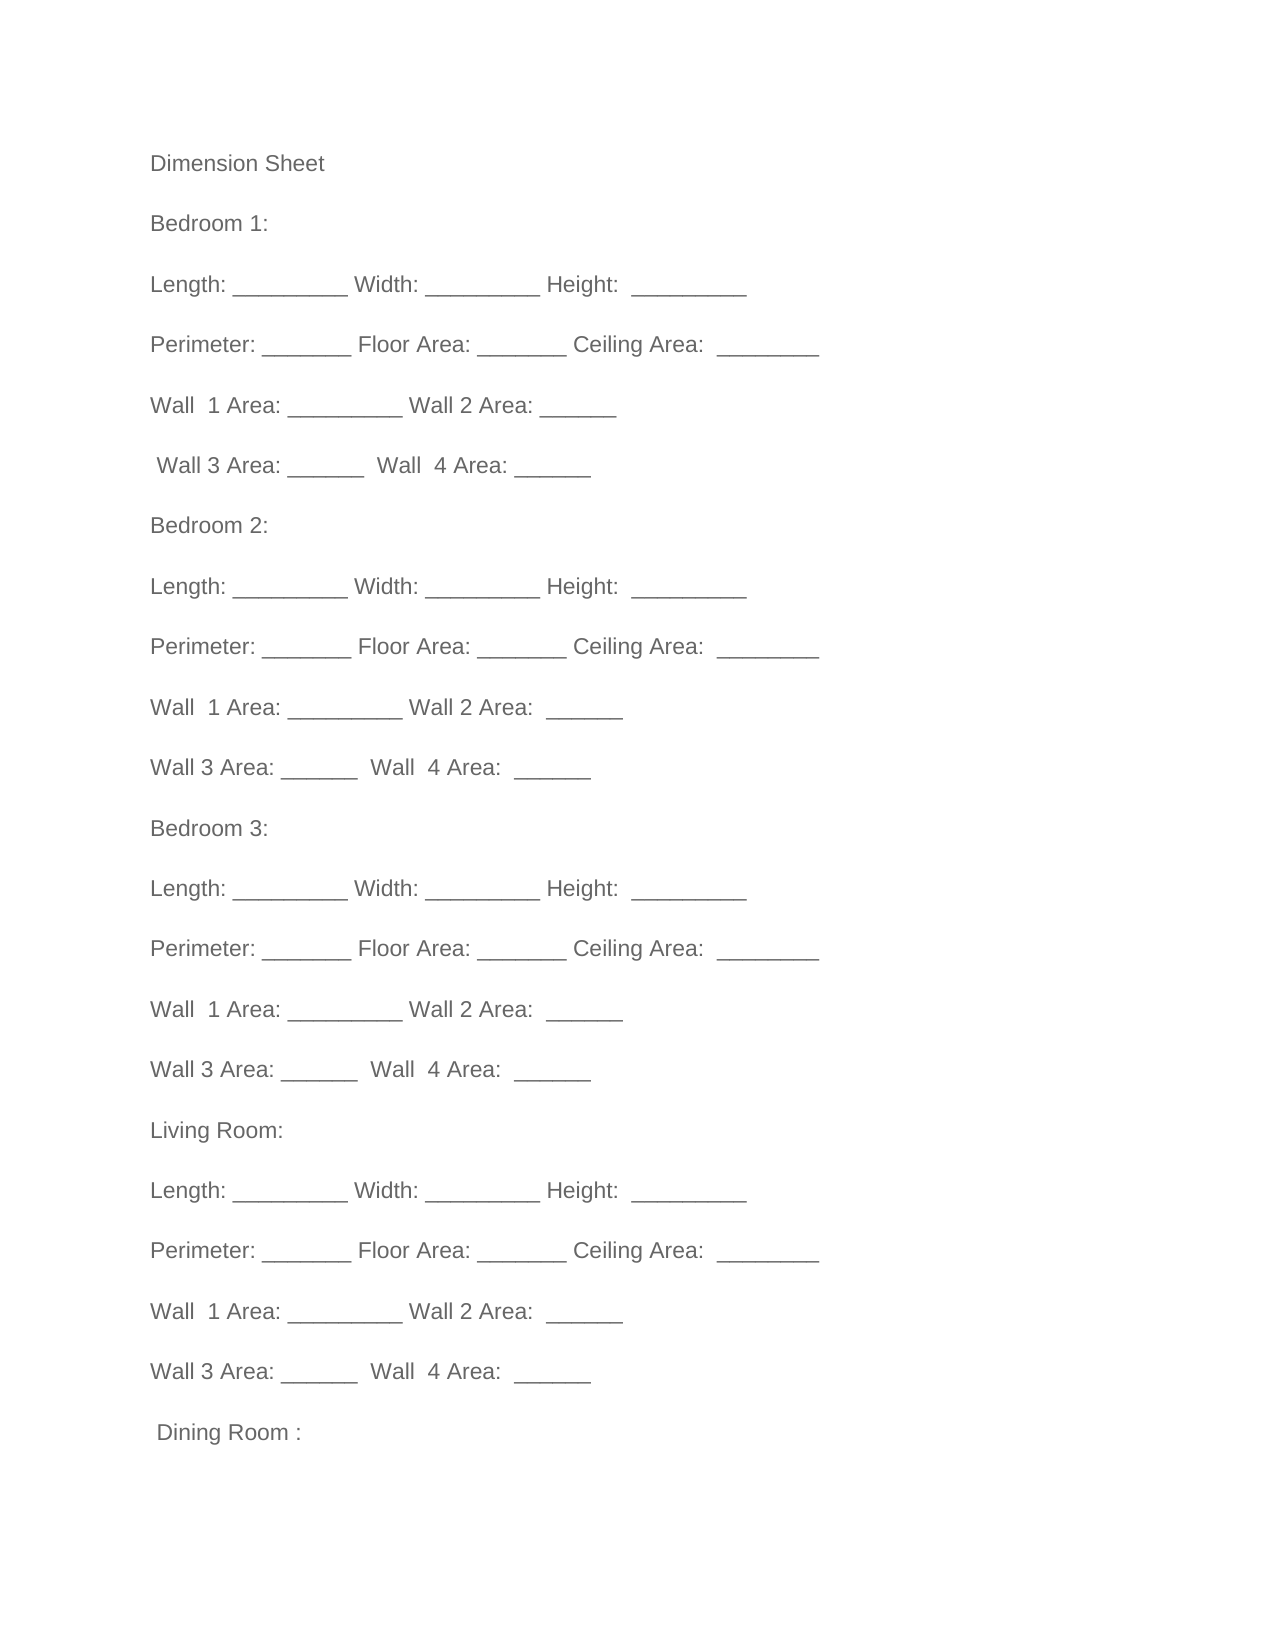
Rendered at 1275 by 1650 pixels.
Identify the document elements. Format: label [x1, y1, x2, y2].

text [150, 150, 1125, 1475]
